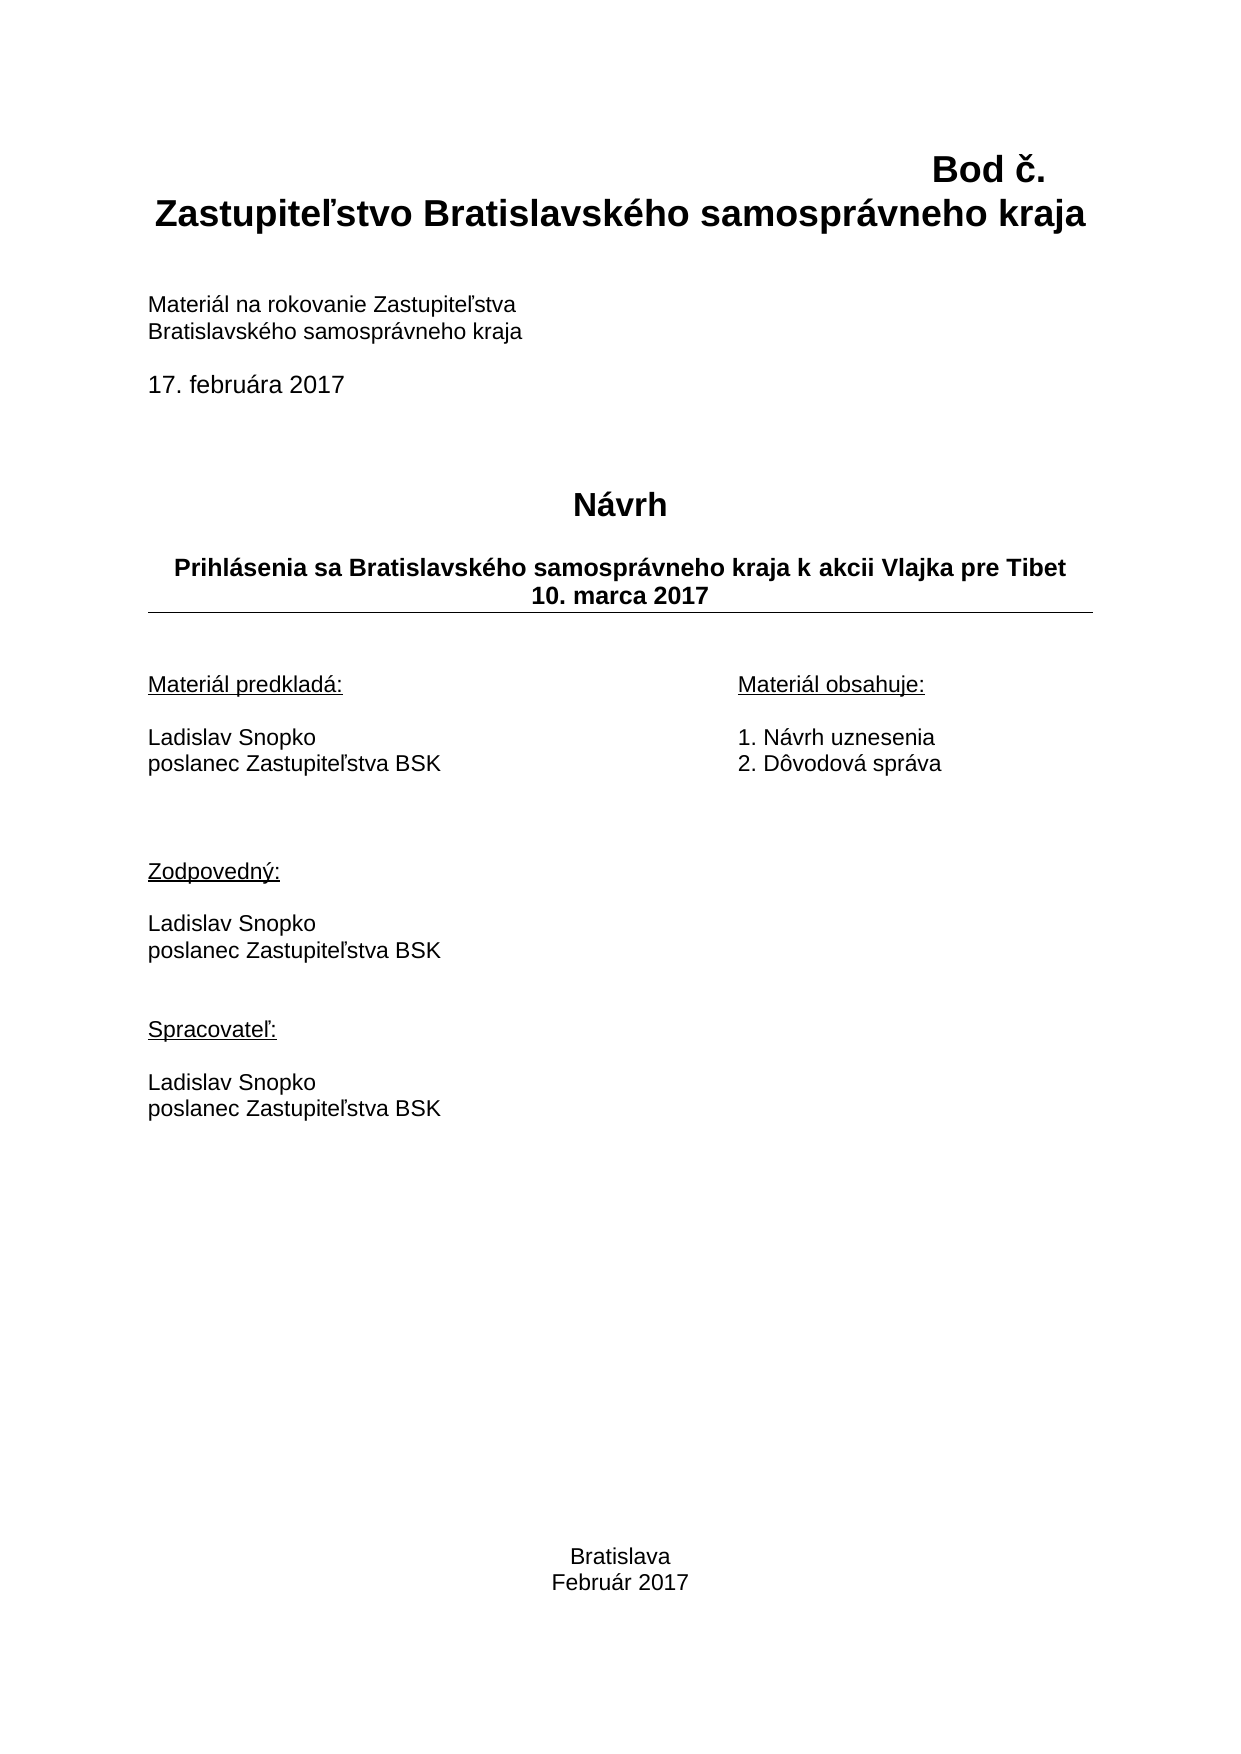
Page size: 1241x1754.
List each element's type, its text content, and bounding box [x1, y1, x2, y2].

text Ladislav Snopko [148, 1068, 1093, 1095]
text 10. marca 2017 [148, 581, 1093, 612]
text Bratislavského samosprávneho kraja [148, 318, 1093, 344]
text Spracovateľ: [148, 1016, 1093, 1042]
text poslanec Zastupiteľstva BSK [148, 1095, 1093, 1121]
text Zodpovedný: [148, 858, 1093, 884]
text poslanec Zastupiteľstva BSK 2. Dôvodová správa [148, 750, 1093, 776]
text Prihlásenia sa Bratislavského samosprávneho kraja k akcii Vlajka pre Tibet [148, 553, 1093, 581]
text Bratislava [148, 1543, 1093, 1569]
text Február 2017 [148, 1569, 1093, 1596]
text Ladislav Snopko [148, 910, 1093, 937]
text 17. februára 2017 [148, 370, 1093, 399]
text Materiál na rokovanie Zastupiteľstva [148, 291, 1093, 318]
text Materiál predkladá: Materiál obsahuje: [148, 671, 1093, 697]
text Bod č. Zastupiteľstvo Bratislavského samosprávneho kraja [148, 148, 1093, 234]
text Ladislav Snopko 1. Návrh uznesenia [148, 723, 1093, 750]
text poslanec Zastupiteľstva BSK [148, 937, 1093, 963]
text Návrh [148, 485, 1093, 524]
